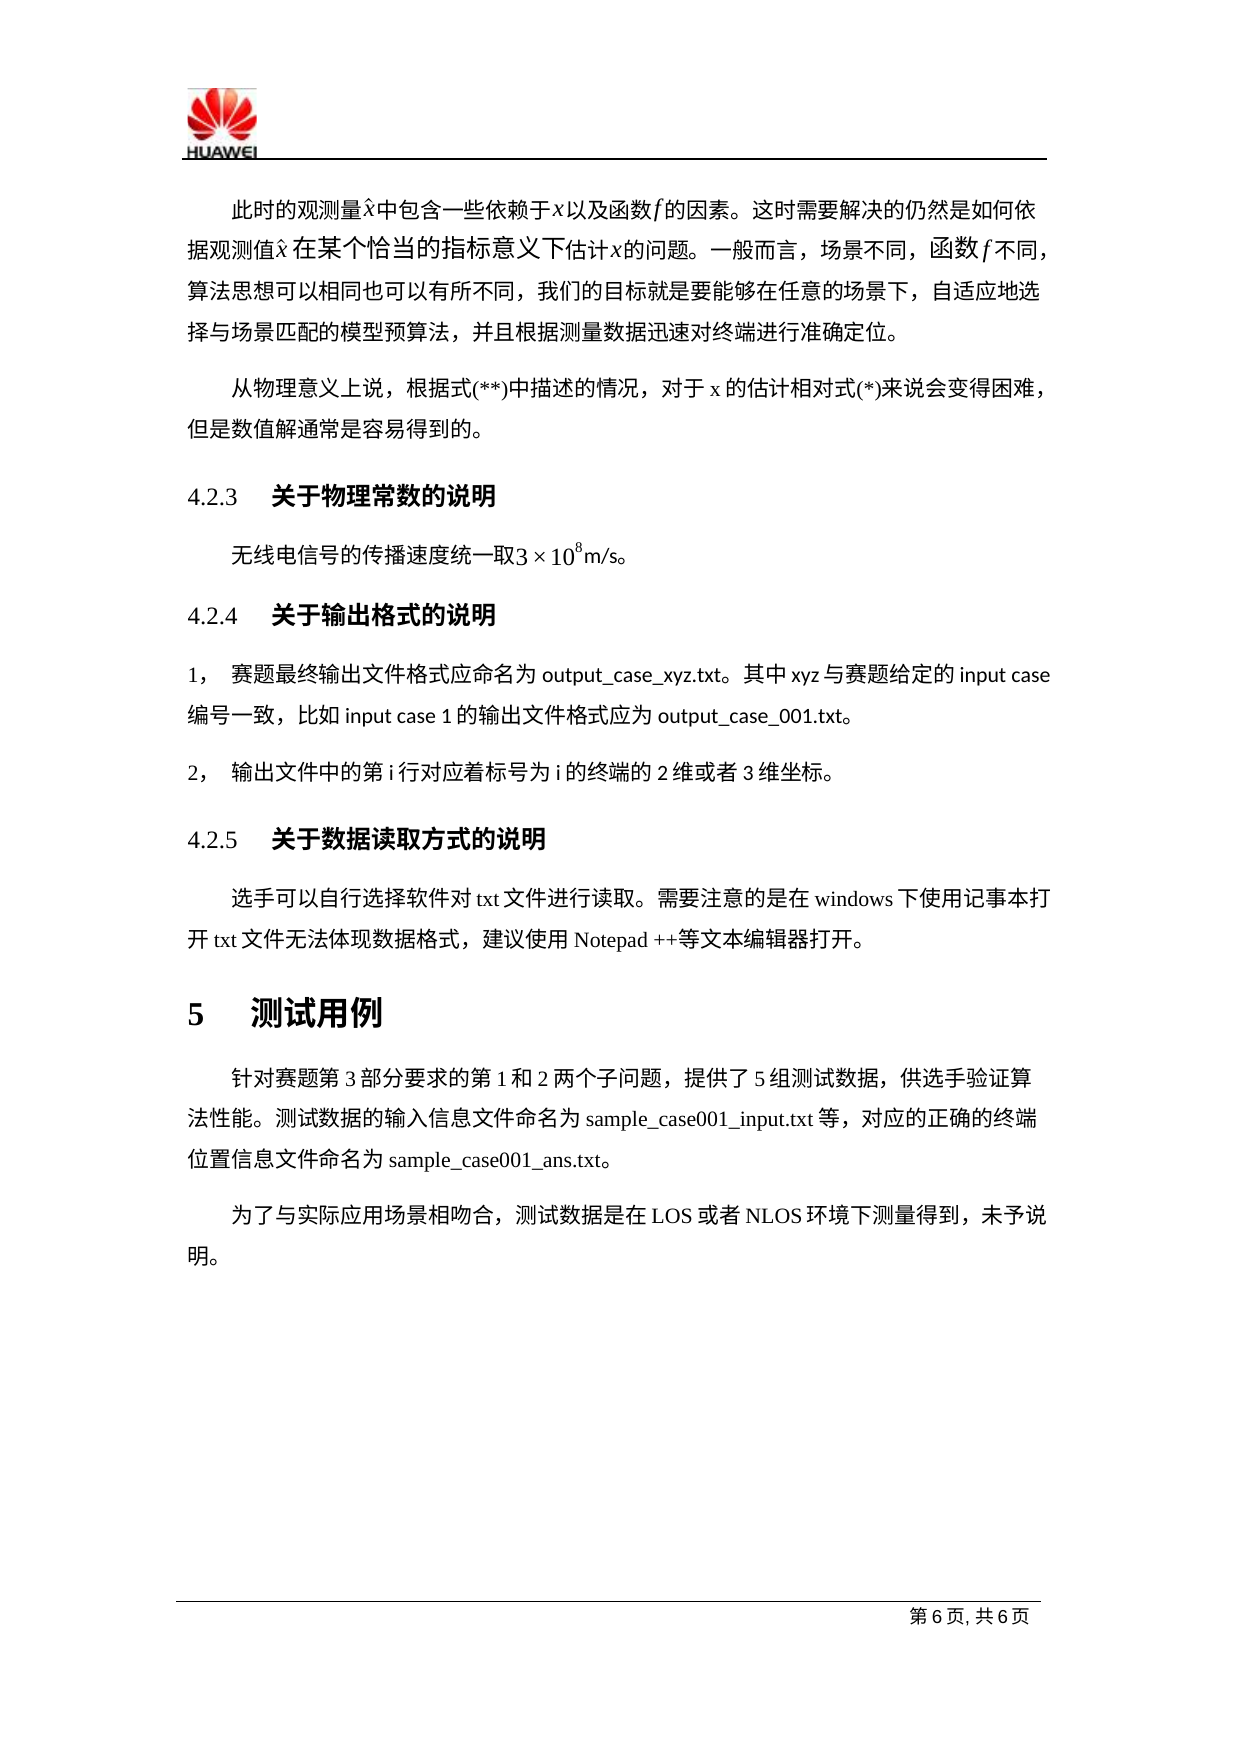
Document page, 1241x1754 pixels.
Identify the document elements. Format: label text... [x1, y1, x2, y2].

list 赛题最终输出文件格式应命名为output_case_xyz.txt。其中xyz与赛题给定的input case编号一致，比如input case 1的输出文件格式应为output_case_001.txt。 [187, 657, 1053, 730]
text 此时的观测量中包含一些依赖于以及函数的因素。这时需要解决的仍然是如何依据观测值估计的问题。一般而言，场景不同，不同，算法思想可以相同也可以有所不同，我们的目标就是要能够在任意的场景下，自适应地选择与场景匹配的模型预算法，并且根据测量数据迅速对终端进行准确定位。 [187, 192, 1053, 347]
subtitle 关于数据读取方式的说明 [187, 819, 1053, 856]
subtitle 测试用例 [187, 987, 1053, 1035]
text 从物理意义上说，根据式(**)中描述的情况，对于x的估计相对式(*)来说会变得困难，但是数值解通常是容易得到的。 [187, 371, 1053, 444]
text 针对赛题第3部分要求的第1和2两个子问题，提供了5组测试数据，供选手验证算法性能。测试数据的输入信息文件命名为sample_case001_input.txt等，对应的正确的终端位置信息文件命名为sample_case001_ans.txt。 [187, 1060, 1053, 1174]
subtitle 关于物理常数的说明 [187, 477, 1053, 513]
picture [187, 88, 257, 158]
text 选手可以自行选择软件对txt文件进行读取。需要注意的是在windows下使用记事本打开txt文件无法体现数据格式，建议使用Notepad ++等文本编辑器打开。 [187, 881, 1053, 954]
subtitle 关于输出格式的说明 [187, 596, 1053, 632]
list 输出文件中的第i行对应着标号为i的终端的2维或者3维坐标。 [187, 754, 1053, 787]
list 无线电信号的传播速度统一取m/s。 [187, 538, 1053, 571]
text 为了与实际应用场景相吻合，测试数据是在LOS或者NLOS环境下测量得到，未予说明。 [187, 1198, 1053, 1271]
